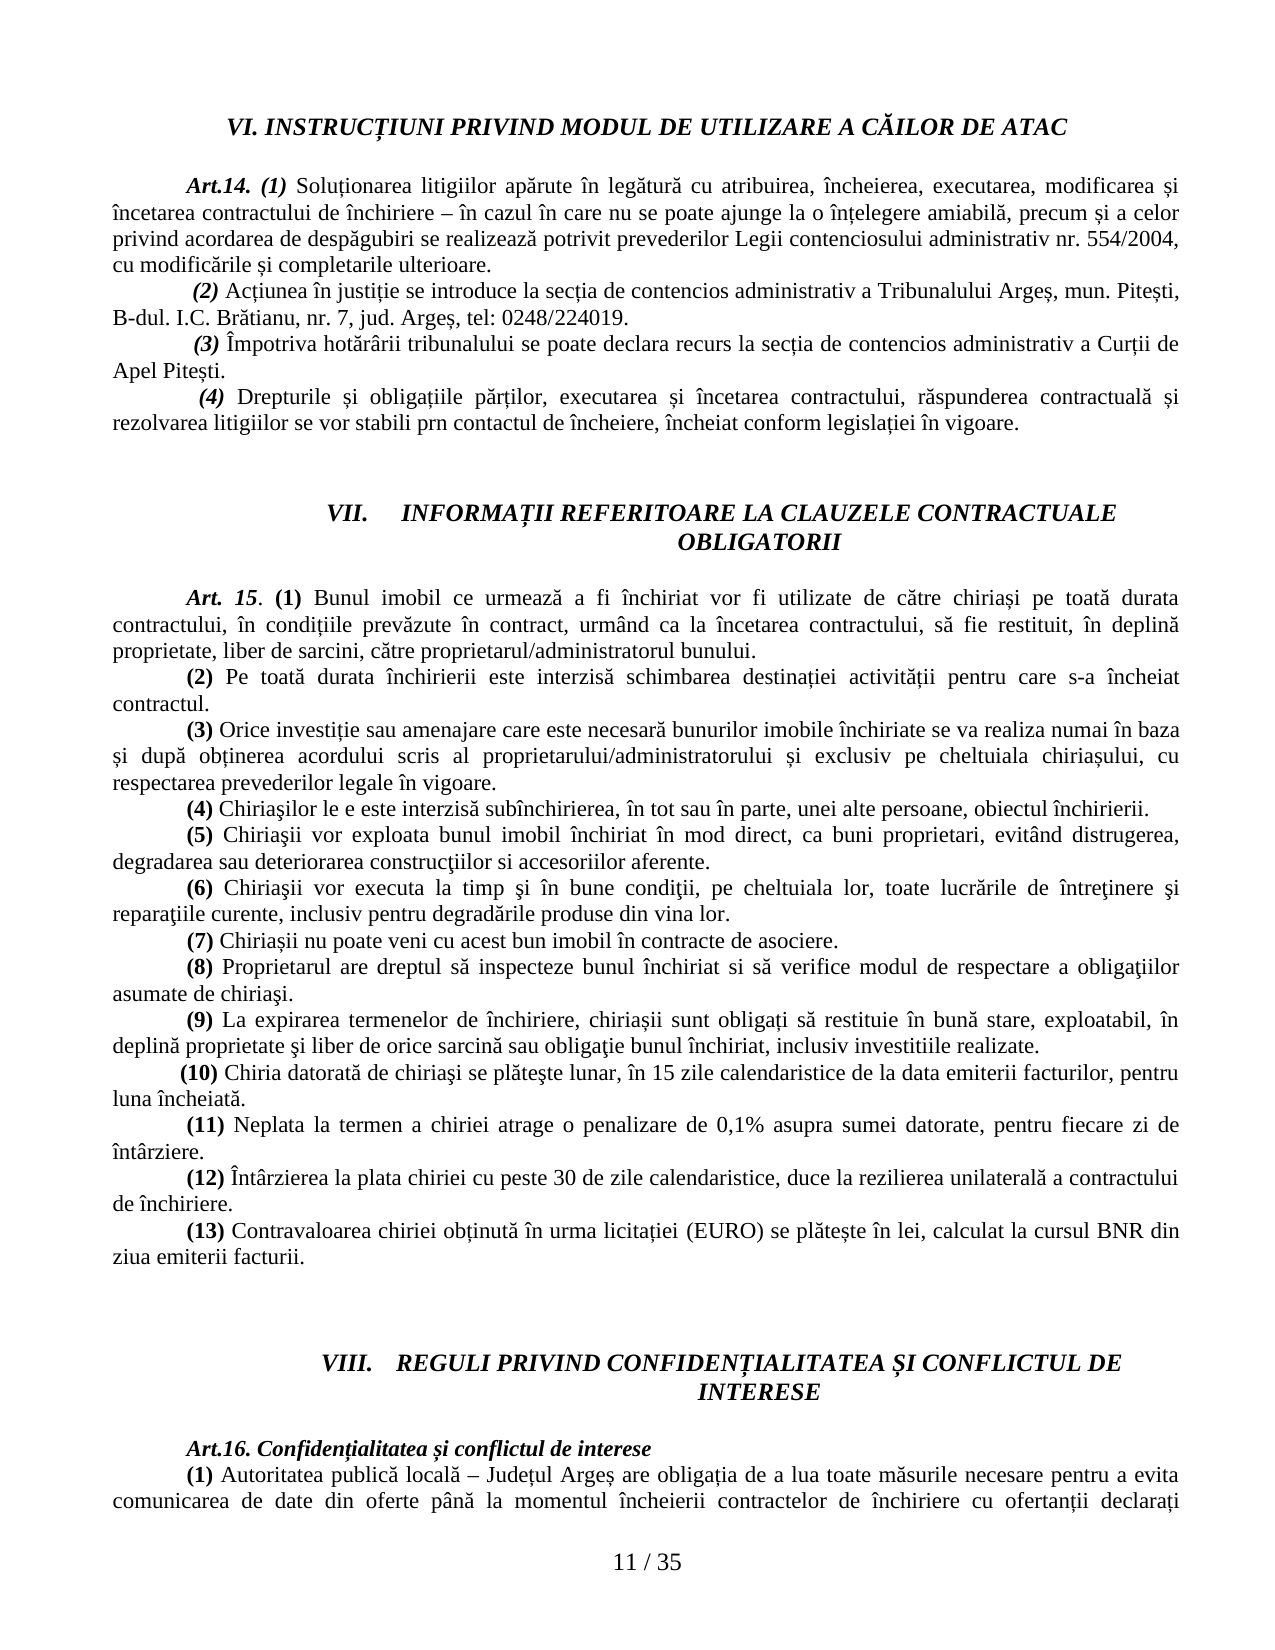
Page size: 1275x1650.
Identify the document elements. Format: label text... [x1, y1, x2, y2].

text (11) Neplata la termen a chiriei atrage o penalizare de 0,1% asupra sumei datorate, pentru fiecare zi de întârziere. [112, 1111, 1181, 1164]
text (12) Întârzierea la plata chiriei cu peste 30 de zile calendaristice, duce la rezilierea unilaterală a contractului de închiriere. [112, 1164, 1181, 1217]
text (7) Chiriașii nu poate veni cu acest bun imobil în contracte de asociere. [112, 927, 1181, 953]
text (3) Împotriva hotărârii tribunalului se poate declara recurs la secția de contencios administrativ a Curții de Apel Pitești. [112, 330, 1181, 383]
text (4) Drepturile și obligațiile părților, executarea și încetarea contractului, răspunderea contractuală și rezolvarea litigiilor se vor stabili prn contactul de încheiere, încheiat conform legislației în vigoare. [112, 383, 1181, 436]
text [112, 1461, 1181, 1514]
text Art.14. (1) Soluționarea litigiilor apărute în legătură cu atribuirea, încheierea, executarea, modificarea și încetarea contractului de închiriere – în cazul în care nu se poate ajunge la o înțelegere amiabilă, precum și a celor privind acordarea de despăgubiri se realizează potrivit prevederilor Legii contenciosului administrativ nr. 554/2004, cu modificările și completarile ulterioare. [112, 172, 1181, 278]
text (9) La expirarea termenelor de închiriere, chiriașii sunt obligați să restituie în bună stare, exploatabil, în deplină proprietate şi liber de orice sarcină sau obligaţie bunul închiriat, inclusiv investitiile realizate. [112, 1006, 1181, 1059]
list REGULI PRIVIND CONFIDENȚIALITATEA ȘI CONFLICTUL DE INTERESE [262, 1348, 1181, 1406]
text (10) Chiria datorată de chiriaşi se plăteşte lunar, în 15 zile calendaristice de la data emiterii facturilor, pentru luna încheiată. [112, 1059, 1181, 1111]
text (5) Chiriaşii vor exploata bunul imobil închiriat în mod direct, ca buni proprietari, evitând distrugerea, degradarea sau deteriorarea construcţiilor si accesoriilor aferente. [112, 821, 1181, 874]
text (4) Chiriaşilor le e este interzisă subînchirierea, în tot sau în parte, unei alte persoane, obiectul închirierii. [112, 795, 1181, 821]
text (13) Contravaloarea chiriei obținută în urma licitației (EURO) se plătește în lei, calculat la cursul BNR din ziua emiterii facturii. [112, 1217, 1181, 1269]
list INFORMAȚII REFERITOARE LA CLAUZELE CONTRACTUALE OBLIGATORII [262, 498, 1181, 556]
text (6) Chiriaşii vor executa la timp şi în bune condiţii, pe cheltuiala lor, toate lucrările de întreţinere şi reparaţiile curente, inclusiv pentru degradările produse din vina lor. [112, 874, 1181, 927]
text Art.16. Confidențialitatea și conflictul de interese [112, 1435, 1181, 1461]
text (8) Proprietarul are dreptul să inspecteze bunul închiriat si să verifice modul de respectare a obligaţiilor asumate de chiriaşi. [112, 953, 1181, 1006]
text (2) Pe toată durata închirierii este interzisă schimbarea destinației activității pentru care s-a încheiat contractul. [112, 663, 1181, 716]
text VI. INSTRUCȚIUNI PRIVIND MODUL DE UTILIZARE A CĂILOR DE ATAC [112, 112, 1181, 141]
text (3) Orice investiție sau amenajare care este necesară bunurilor imobile închiriate se va realiza numai în baza și după obținerea acordului scris al proprietarului/administratorului și exclusiv pe cheltuiala chiriașului, cu respectarea prevederilor legale în vigoare. [112, 716, 1181, 795]
text Art. 15. (1) Bunul imobil ce urmează a fi închiriat vor fi utilizate de către chiriași pe toată durata contractului, în condițiile prevăzute în contract, urmând ca la încetarea contractului, să fie restituit, în deplină proprietate, liber de sarcini, către proprietarul/administratorul bunului. [112, 584, 1181, 663]
text (2) Acțiunea în justiție se introduce la secția de contencios administrativ a Tribunalului Argeș, mun. Pitești, B-dul. I.C. Brătianu, nr. 7, jud. Argeș, tel: 0248/224019. [112, 278, 1181, 330]
